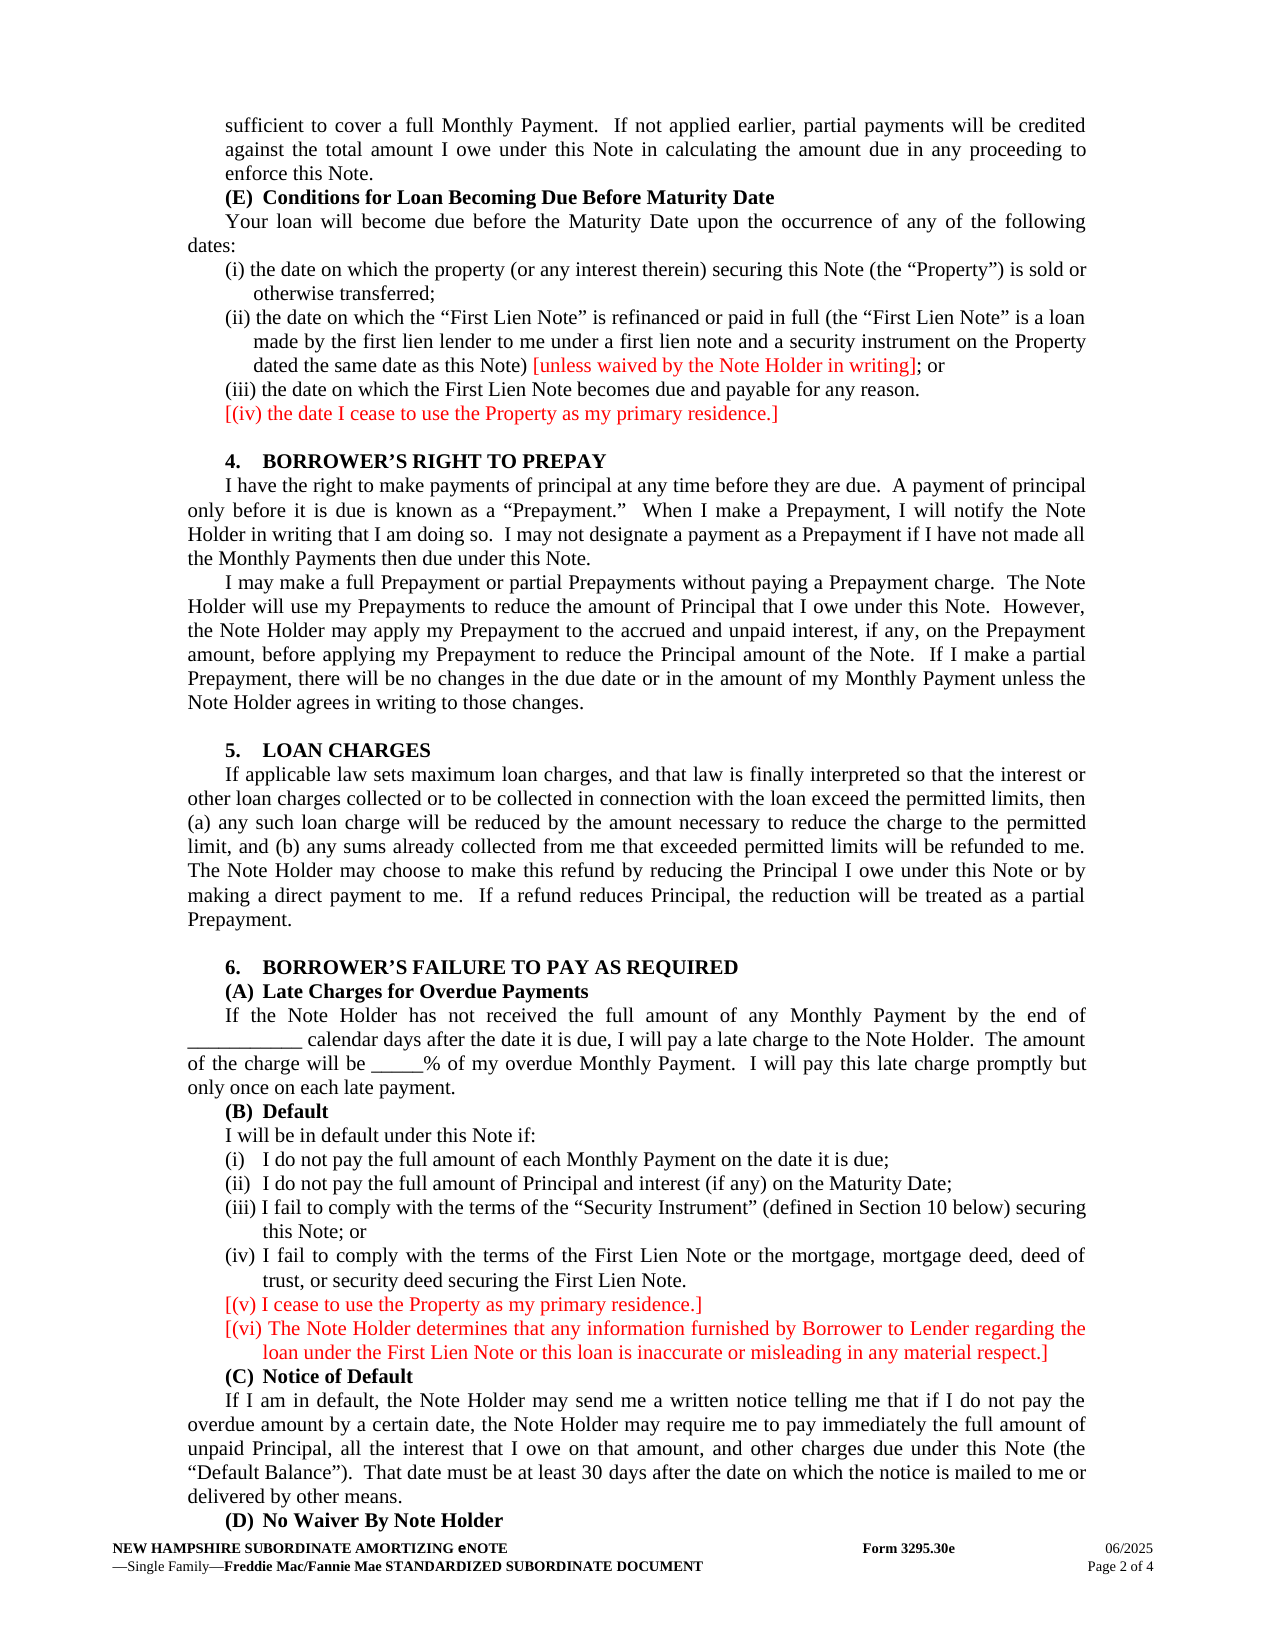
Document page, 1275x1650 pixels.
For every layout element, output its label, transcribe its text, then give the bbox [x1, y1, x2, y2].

text (D) No Waiver By Note Holder [187, 1508, 1087, 1532]
list LOAN CHARGES [225, 738, 1087, 762]
text (i) the date on which the property (or any interest therein) securing this Note (the “Property”) is sold or otherwise transferred; [225, 257, 1087, 305]
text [225, 112, 1087, 185]
list BORROWER’S RIGHT TO PREPAY [225, 449, 1087, 473]
text [(iv) the date I cease to use the Property as my primary residence.] [187, 401, 1087, 425]
text (A) Late Charges for Overdue Payments [187, 979, 1087, 1003]
text (ii) I do not pay the full amount of Principal and interest (if any) on the Maturity Date; [187, 1171, 1087, 1195]
text [(vi) The Note Holder determines that any information furnished by Borrower to Lender regarding the loan under the First Lien Note or this loan is inaccurate or misleading in any material respect.] [225, 1316, 1087, 1364]
text (C) Notice of Default [187, 1364, 1087, 1388]
text (E) Conditions for Loan Becoming Due Before Maturity Date [187, 185, 1087, 209]
text (i) I do not pay the full amount of each Monthly Payment on the date it is due; [187, 1147, 1087, 1171]
text (B) Default [187, 1099, 1087, 1123]
text (iii) the date on which the First Lien Note becomes due and payable for any reason. [187, 377, 1087, 401]
text Your loan will become due before the Maturity Date upon the occurrence of any of the following dates: [187, 209, 1087, 257]
text I may make a full Prepayment or partial Prepayments without paying a Prepayment charge. The Note Holder will use my Prepayments to reduce the amount of Principal that I owe under this Note. However, the Note Holder may apply my Prepayment to the accrued and unpaid interest, if any, on the Prepayment amount, before applying my Prepayment to reduce the Principal amount of the Note. If I make a partial Prepayment, there will be no changes in the due date or in the amount of my Monthly Payment unless the Note Holder agrees in writing to those changes. [187, 570, 1087, 714]
text (ii) the date on which the “First Lien Note” is refinanced or paid in full (the “First Lien Note” is a loan made by the first lien lender to me under a first lien note and a security instrument on the Property dated the same date as this Note) [unless waived by the Note Holder in writing]; or [225, 305, 1087, 377]
text If the Note Holder has not received the full amount of any Monthly Payment by the end of ___________ calendar days after the date it is due, I will pay a late charge to the Note Holder. The amount of the charge will be _____% of my overdue Monthly Payment. I will pay this late charge promptly but only once on each late payment. [187, 1003, 1087, 1099]
text (iii) I fail to comply with the terms of the “Security Instrument” (defined in Section 10 below) securing this Note; or [225, 1195, 1087, 1243]
text (iv) I fail to comply with the terms of the First Lien Note or the mortgage, mortgage deed, deed of trust, or security deed securing the First Lien Note. [225, 1243, 1087, 1292]
text If I am in default, the Note Holder may send me a written notice telling me that if I do not pay the overdue amount by a certain date, the Note Holder may require me to pay immediately the full amount of unpaid Principal, all the interest that I owe on that amount, and other charges due under this Note (the “Default Balance”). That date must be at least 30 days after the date on which the notice is mailed to me or delivered by other means. [187, 1388, 1087, 1508]
title [(v) I cease to use the Property as my primary residence.] [187, 1292, 1087, 1316]
text I have the right to make payments of principal at any time before they are due. A payment of principal only before it is due is known as a “Prepayment.” When I make a Prepayment, I will notify the Note Holder in writing that I am doing so. I may not designate a payment as a Prepayment if I have not made all the Monthly Payments then due under this Note. [187, 473, 1087, 570]
text If applicable law sets maximum loan charges, and that law is finally interpreted so that the interest or other loan charges collected or to be collected in connection with the loan exceed the permitted limits, then (a) any such loan charge will be reduced by the amount necessary to reduce the charge to the permitted limit, and (b) any sums already collected from me that exceeded permitted limits will be refunded to me. The Note Holder may choose to make this refund by reducing the Principal I owe under this Note or by making a direct payment to me. If a refund reduces Principal, the reduction will be treated as a partial Prepayment. [187, 762, 1087, 931]
text I will be in default under this Note if: [187, 1123, 1087, 1147]
list BORROWER’S FAILURE TO PAY AS REQUIRED [225, 955, 1087, 979]
